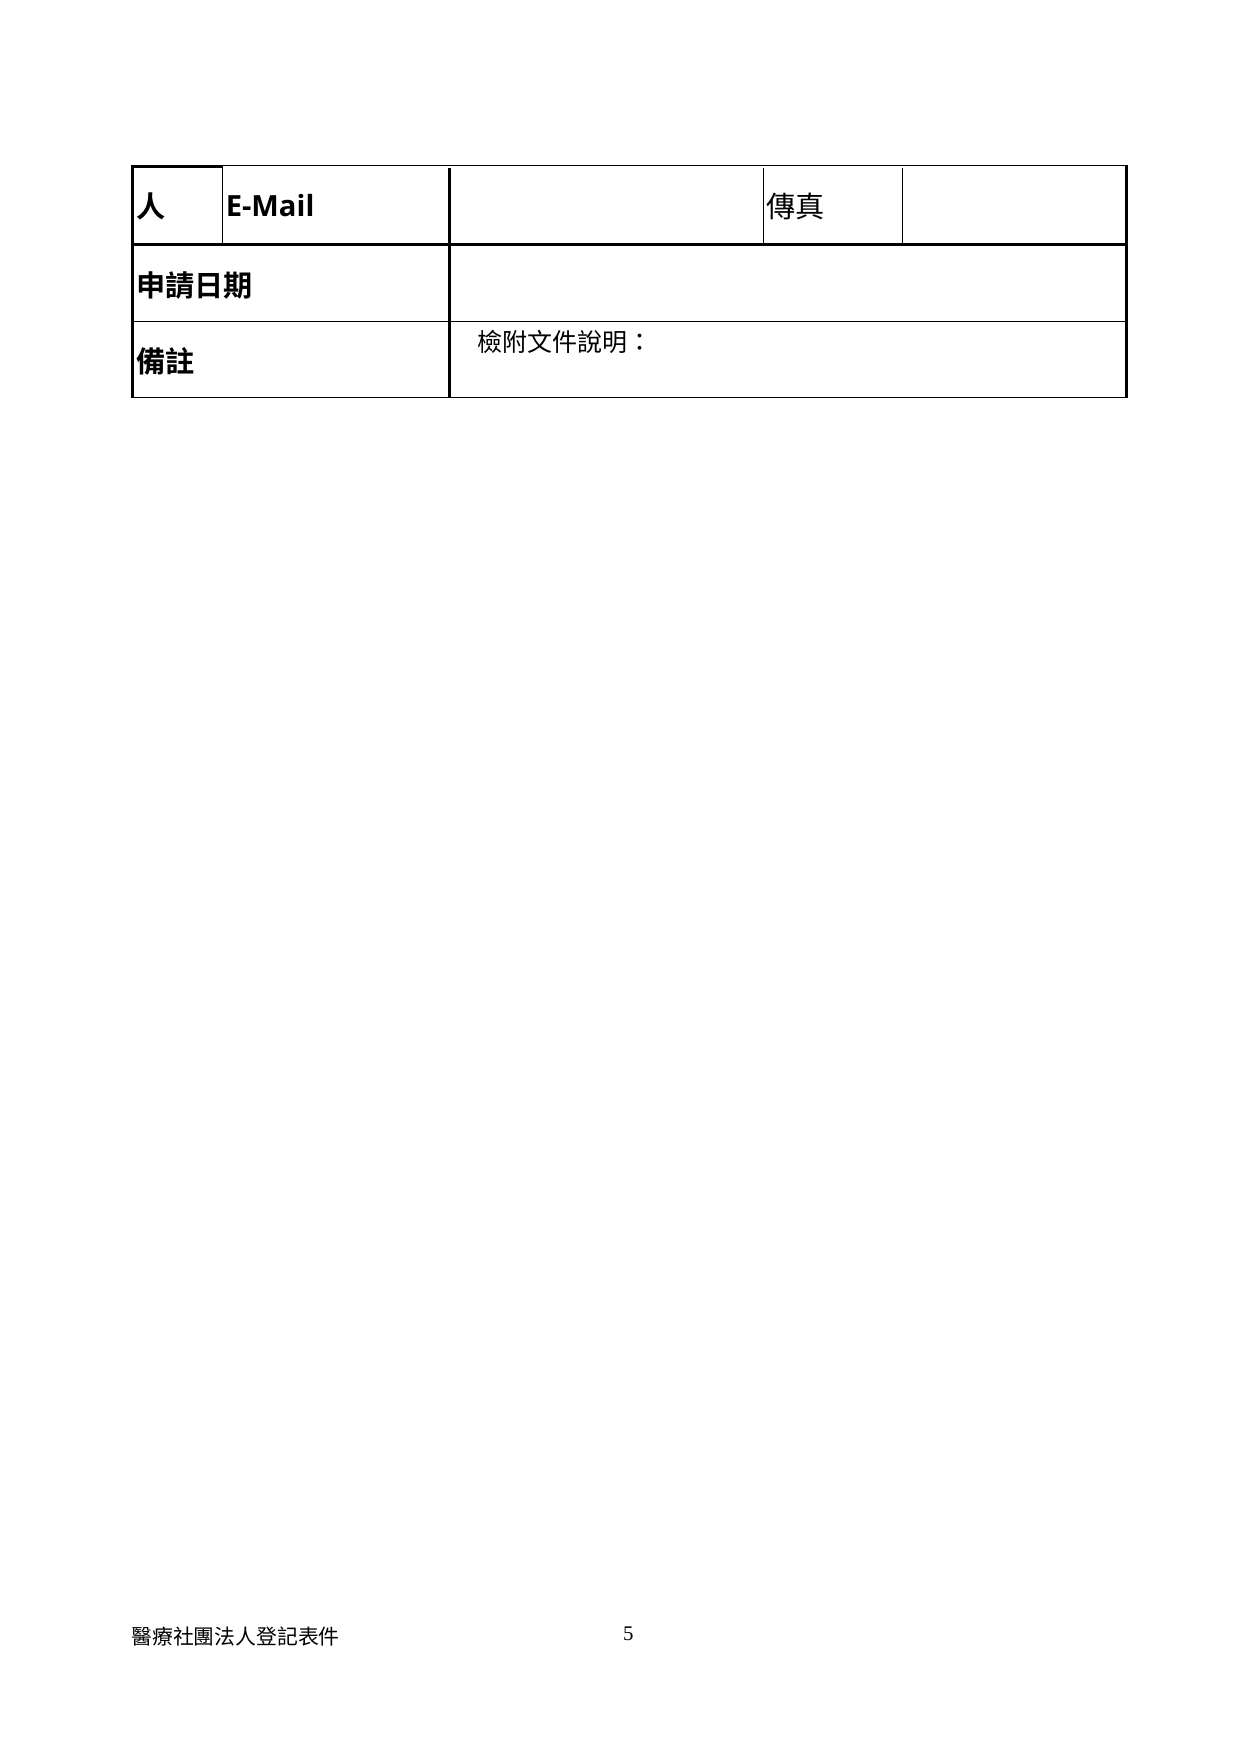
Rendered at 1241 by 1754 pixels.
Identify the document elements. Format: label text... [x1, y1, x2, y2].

table_cell 申請日期 [134, 246, 448, 321]
table_cell 傳真 [763, 166, 903, 243]
table_cell [449, 166, 763, 243]
table_cell 聯絡人 [134, 168, 222, 243]
table_cell 檢附文件說明： [451, 322, 1125, 397]
table_cell E-Mail [223, 166, 449, 243]
table_cell [451, 246, 1125, 321]
table_cell [903, 166, 1125, 243]
table_cell 備註 [134, 322, 448, 397]
